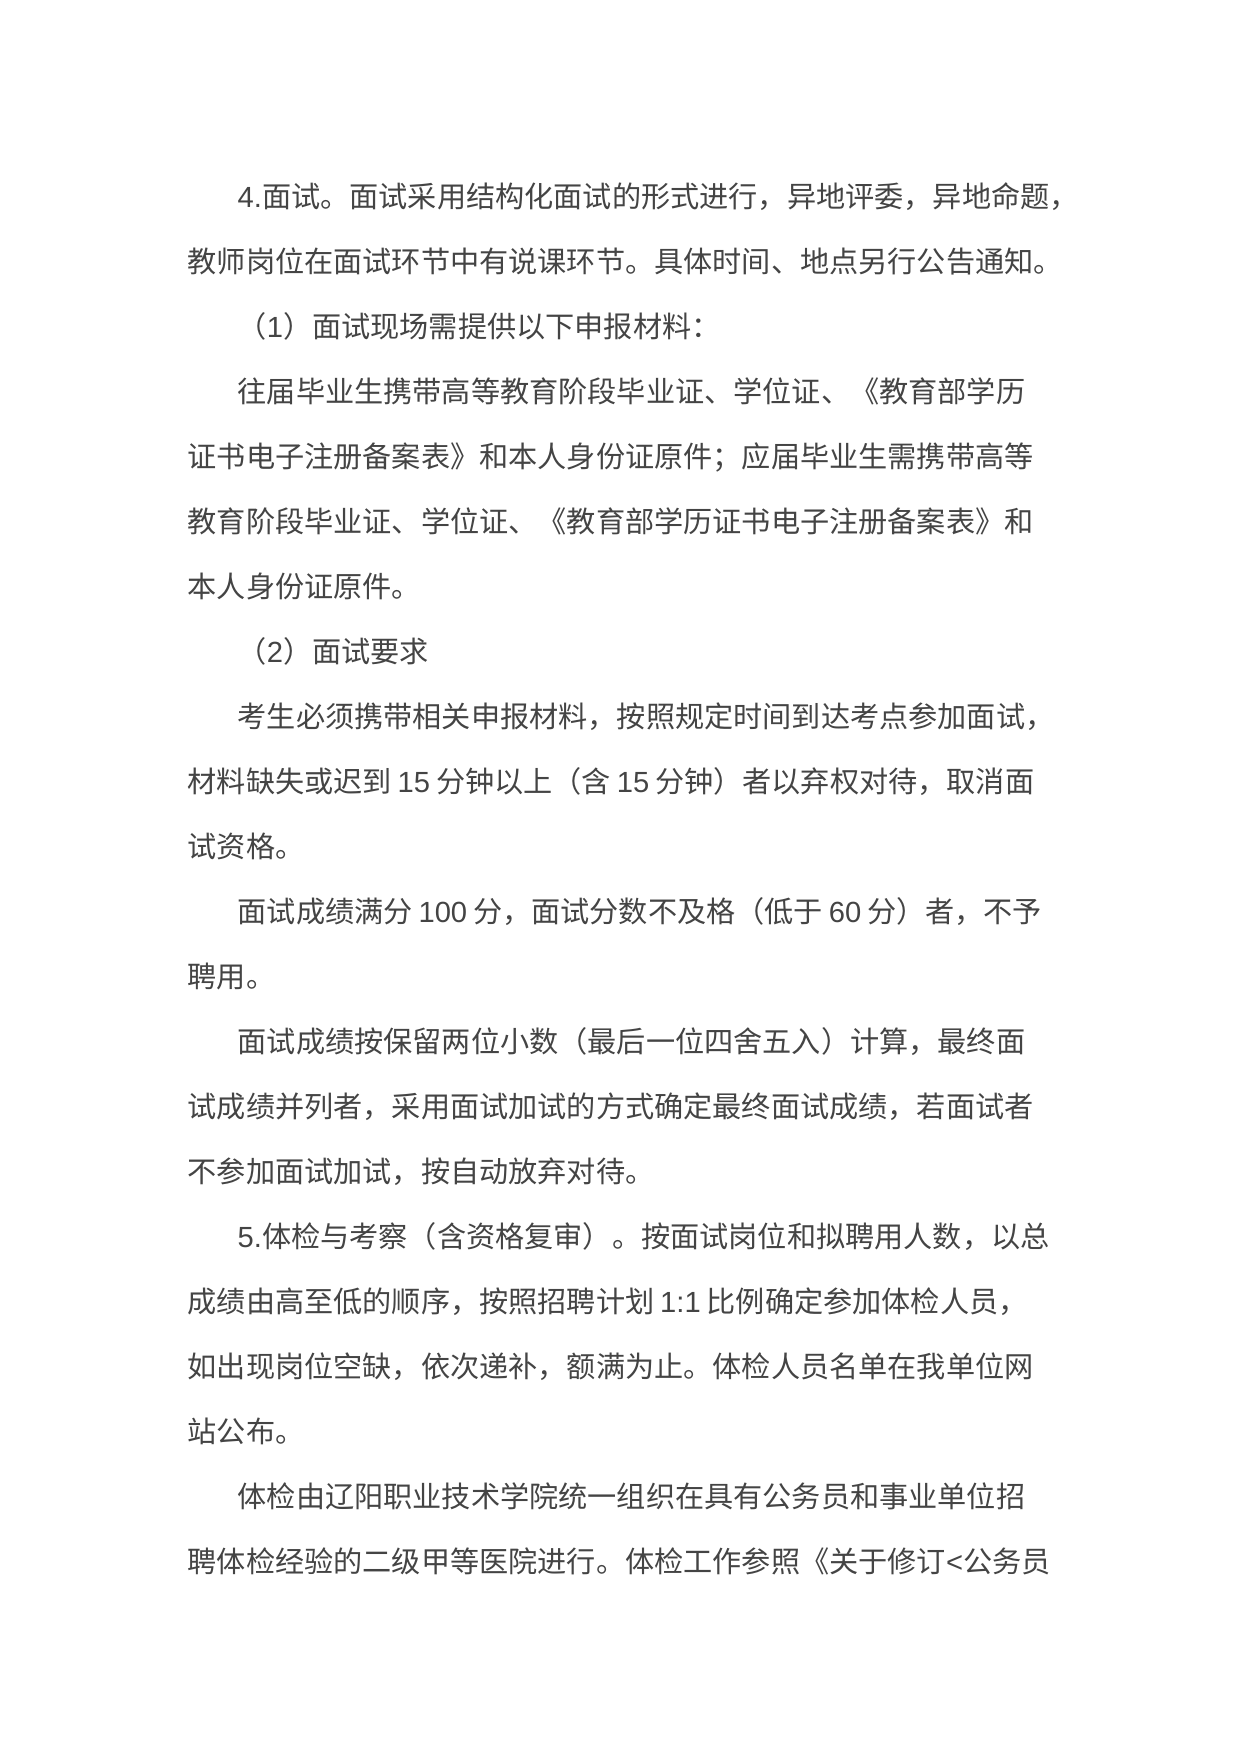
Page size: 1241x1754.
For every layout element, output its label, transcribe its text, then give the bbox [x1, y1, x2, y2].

text 考生必须携带相关申报材料，按照规定时间到达考点参加面试，材料缺失或迟到15分钟以上（含15分钟）者以弃权对待，取消面试资格。 [187, 682, 1053, 877]
text （2）面试要求 [187, 617, 1053, 682]
text 面试成绩按保留两位小数（最后一位四舍五入）计算，最终面试成绩并列者，采用面试加试的方式确定最终面试成绩，若面试者不参加面试加试，按自动放弃对待。 [187, 1007, 1053, 1202]
text 4.面试。面试采用结构化面试的形式进行，异地评委，异地命题，教师岗位在面试环节中有说课环节。具体时间、地点另行公告通知。 [187, 162, 1053, 292]
text 面试成绩满分100分，面试分数不及格（低于60分）者，不予聘用。 [187, 877, 1053, 1007]
text 5.体检与考察（含资格复审）。按面试岗位和拟聘用人数，以总成绩由高至低的顺序，按照招聘计划1:1比例确定参加体检人员，如出现岗位空缺，依次递补，额满为止。体检人员名单在我单位网站公布。 [187, 1202, 1053, 1462]
text （1）面试现场需提供以下申报材料： [187, 292, 1053, 357]
text 往届毕业生携带高等教育阶段毕业证、学位证、《教育部学历证书电子注册备案表》和本人身份证原件；应届毕业生需携带高等教育阶段毕业证、学位证、《教育部学历证书电子注册备案表》和本人身份证原件。 [187, 357, 1053, 617]
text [187, 1462, 1053, 1592]
